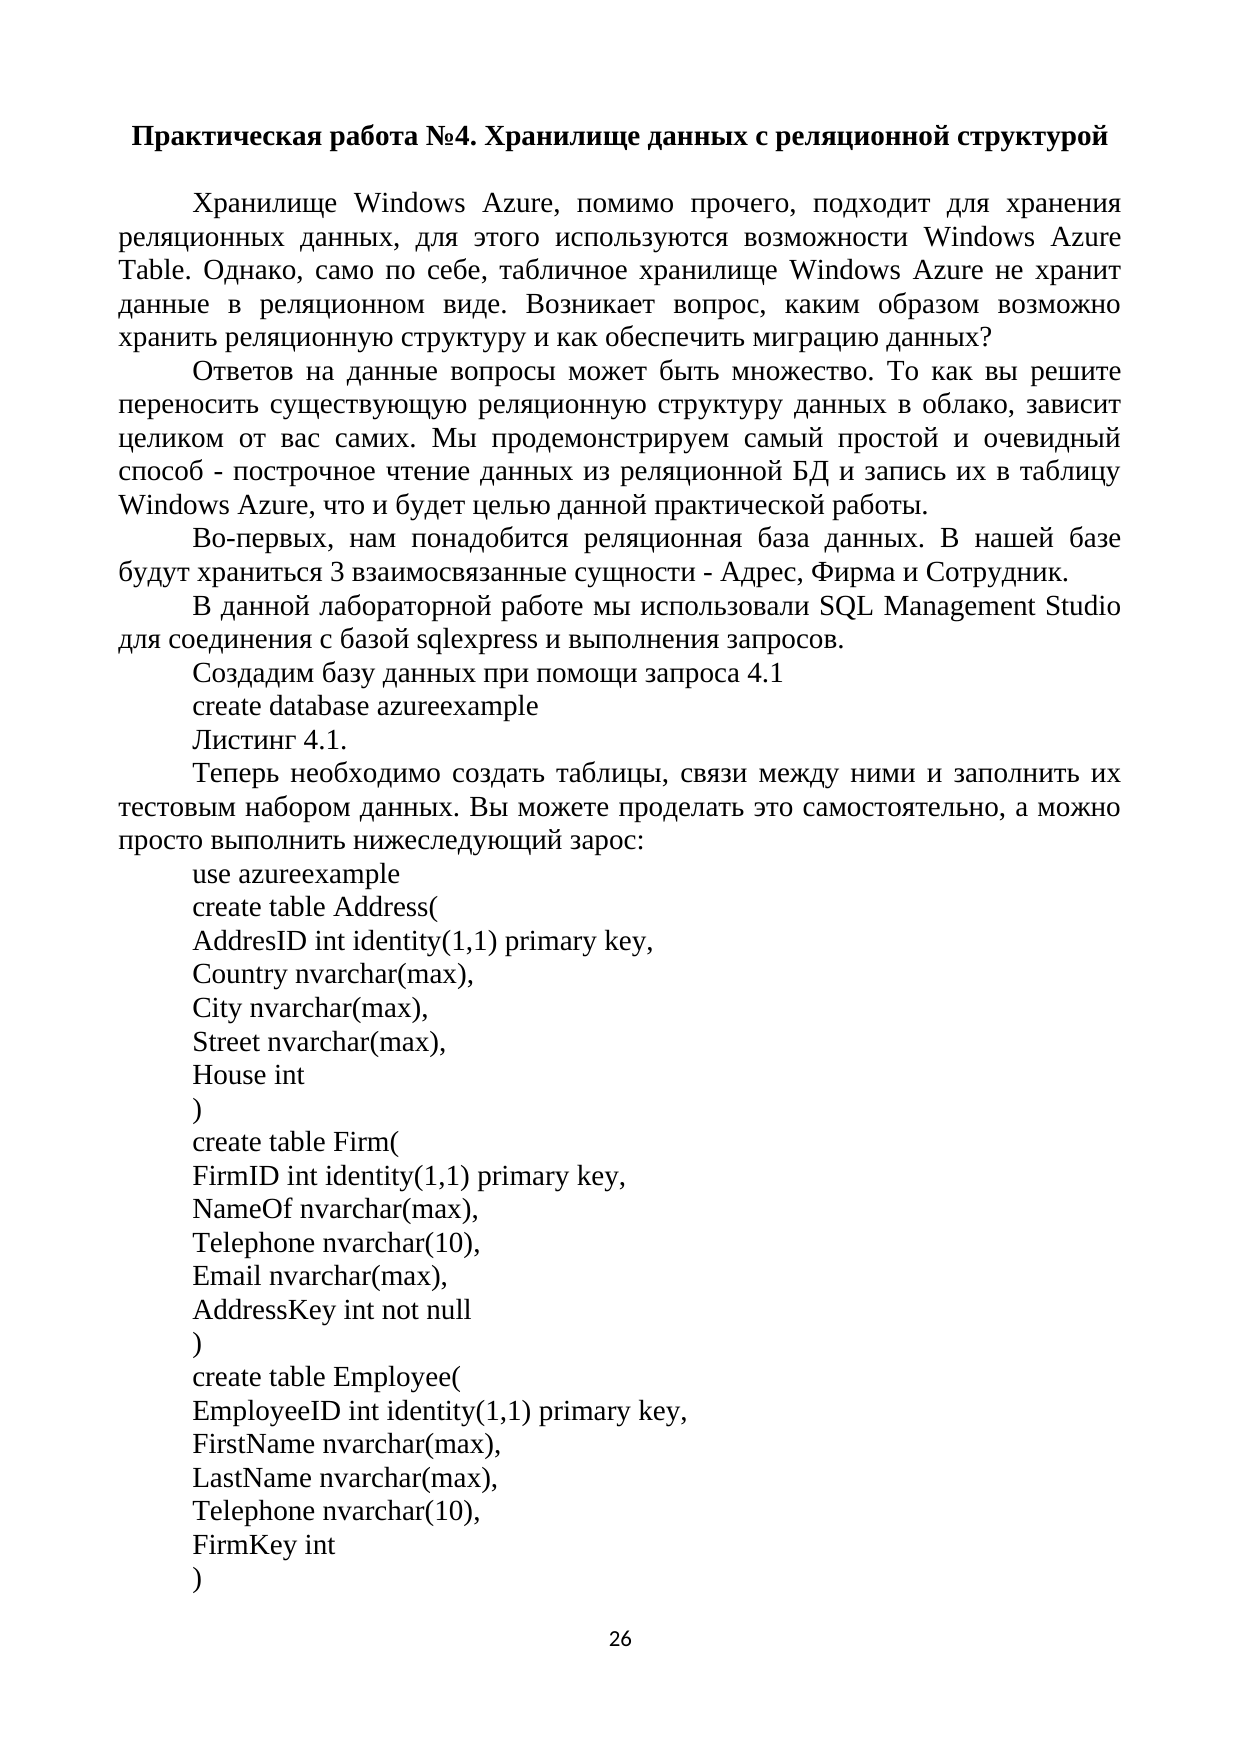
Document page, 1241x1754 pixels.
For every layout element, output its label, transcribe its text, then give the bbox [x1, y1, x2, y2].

text FirmID int identity(1,1) primary key, [118, 1158, 1122, 1191]
text AddressKey int not null [118, 1292, 1122, 1326]
text LastName nvarchar(max), [118, 1460, 1122, 1493]
text create table Address( [118, 889, 1122, 923]
text Теперь необходимо создать таблицы, связи между ними и заполнить их тестовым набором данных. Вы можете проделать это самостоятельно, а можно просто выполнить нижеследующий зарос: [118, 755, 1122, 856]
text Email nvarchar(max), [118, 1258, 1122, 1292]
text Создадим базу данных при помощи запроса 4.1 [118, 655, 1122, 688]
text EmployeeID int identity(1,1) primary key, [118, 1393, 1122, 1426]
text create table Employee( [118, 1359, 1122, 1393]
text В данной лабораторной работе мы использовали SQL Management Studio для соединения с базой sqlexpress и выполнения запросов. [118, 588, 1122, 655]
text Практическая работа №4. Хранилище данных с реляционной структурой [118, 118, 1122, 152]
text use azureexample [118, 856, 1122, 889]
text Хранилище Windows Azure, помимо прочего, подходит для хранения реляционных данных, для этого используются возможности Windows Azure Table. Однако, само по себе, табличное хранилище Windows Azure не хранит данные в реляционном виде. Возникает вопрос, каким образом возможно хранить реляционную структуру и как обеспечить миграцию данных? [118, 185, 1122, 353]
text Ответов на данные вопросы может быть множество. То как вы решите переносить существующую реляционную структуру данных в облако, зависит целиком от вас самих. Мы продемонстрируем самый простой и очевидный способ - построчное чтение данных из реляционной БД и запись их в таблицу Windows Azure, что и будет целью данной практической работы. [118, 353, 1122, 521]
text Country nvarchar(max), [118, 957, 1122, 990]
text ) [118, 1560, 1122, 1594]
text Street nvarchar(max), [118, 1024, 1122, 1057]
text City nvarchar(max), [118, 990, 1122, 1024]
text AddresID int identity(1,1) primary key, [118, 923, 1122, 957]
text FirstName nvarchar(max), [118, 1426, 1122, 1460]
text Во-первых, нам понадобится реляционная база данных. В нашей базе будут храниться 3 взаимосвязанные сущности - Адрес, Фирма и Сотрудник. [118, 521, 1122, 588]
text create table Firm( [118, 1124, 1122, 1158]
text Telephone nvarchar(10), [118, 1493, 1122, 1527]
text ) [118, 1326, 1122, 1359]
text Telephone nvarchar(10), [118, 1225, 1122, 1258]
text create database azureexample [118, 688, 1122, 722]
text House int [118, 1057, 1122, 1091]
text ) [118, 1091, 1122, 1124]
text FirmKey int [118, 1527, 1122, 1560]
text NameOf nvarchar(max), [118, 1191, 1122, 1225]
text Листинг 4.1. [118, 722, 1122, 755]
